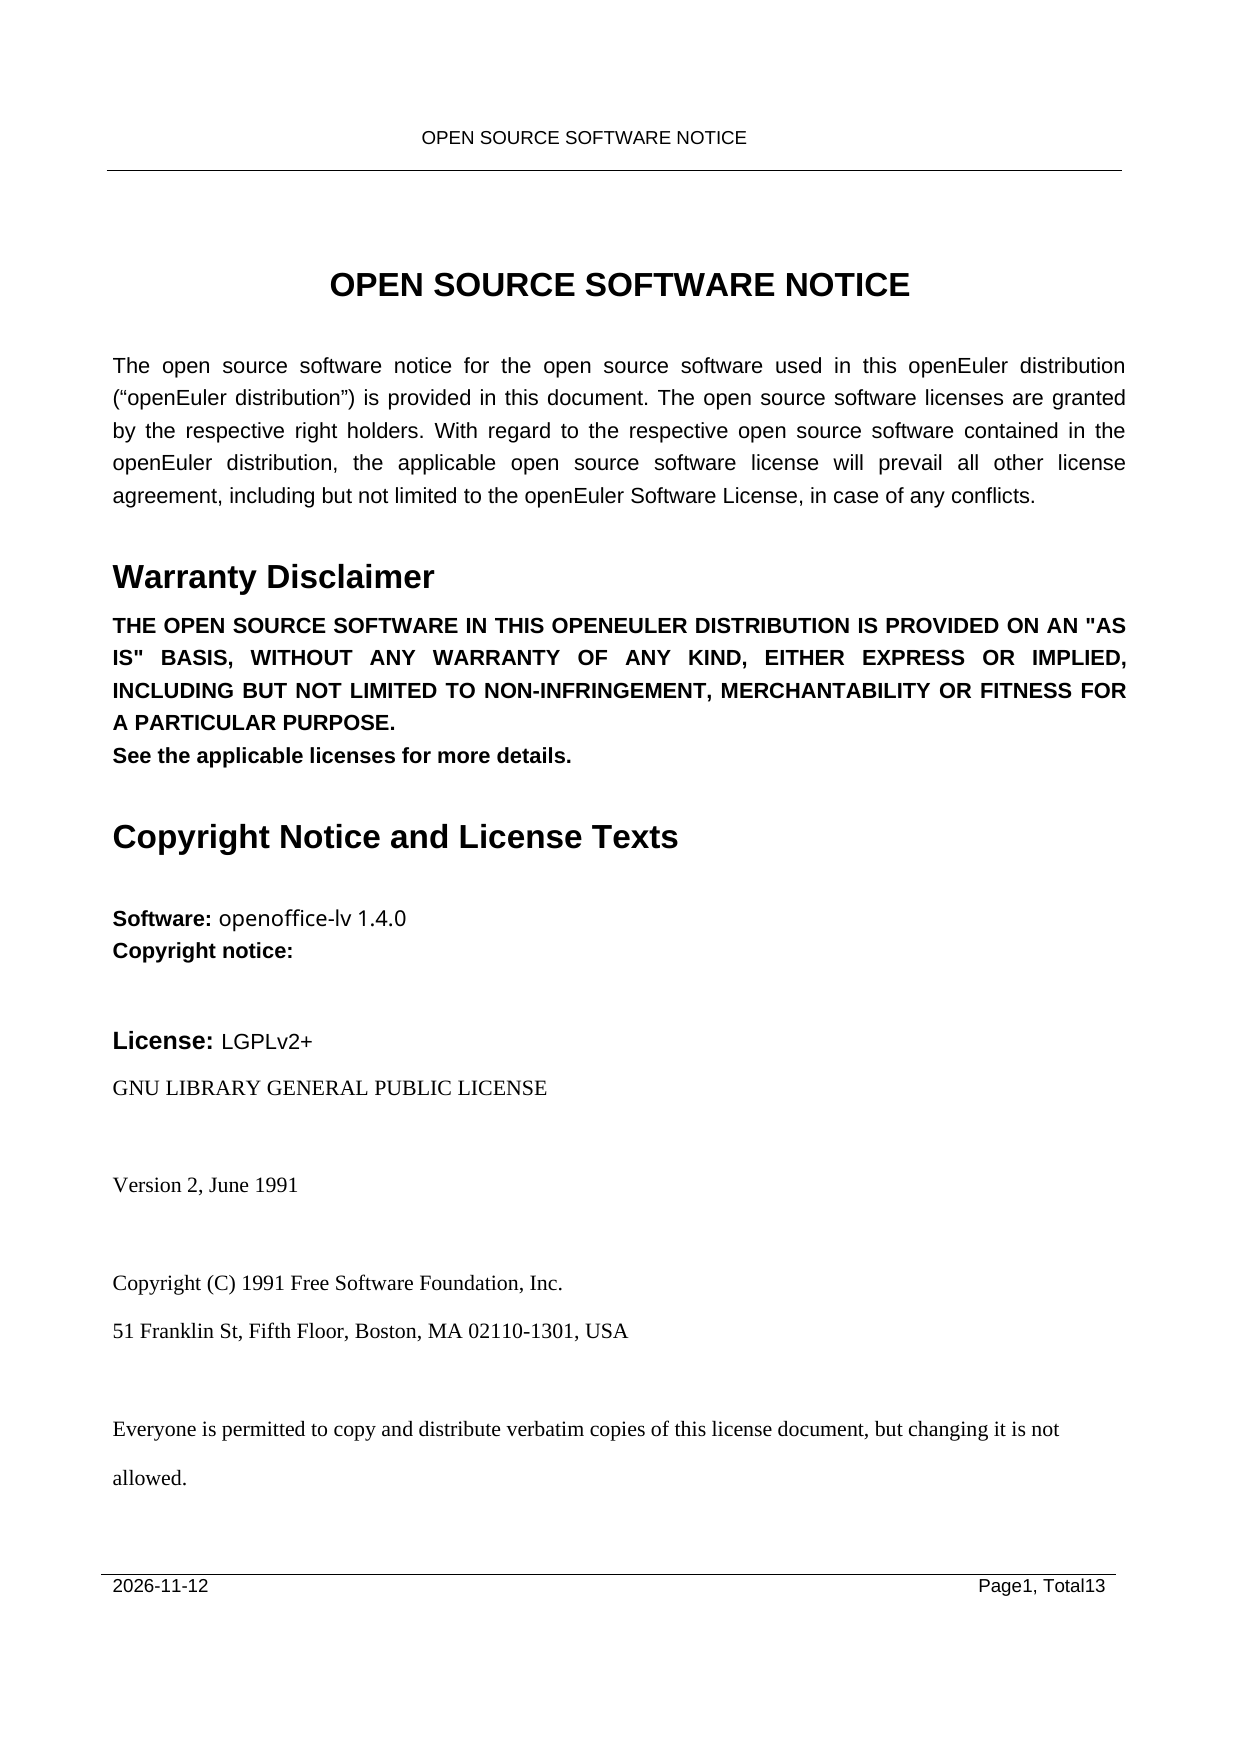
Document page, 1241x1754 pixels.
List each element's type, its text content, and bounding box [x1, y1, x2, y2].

text THE OPEN SOURCE SOFTWARE IN THIS OPENEULER DISTRIBUTION IS PROVIDED ON AN "AS IS" BASIS, WITHOUT ANY WARRANTY OF ANY KIND, EITHER EXPRESS OR IMPLIED, INCLUDING BUT NOT LIMITED TO NON-INFRINGEMENT, MERCHANTABILITY OR FITNESS FOR A PARTICULAR PURPOSE. See the applicable licenses for more details. [112, 609, 1128, 771]
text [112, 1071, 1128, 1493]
text Software: openoffice-lv 1.4.0 [112, 901, 1128, 934]
text Copyright Notice and License Texts [112, 804, 1128, 869]
text Copyright notice: [112, 934, 1128, 966]
text The open source software notice for the open source software used in this openEuler distribution (“openEuler distribution”) is provided in this document. The open source software licenses are granted by the respective right holders. With regard to the respective open source software contained in the openEuler distribution, the applicable open source software license will prevail all other license agreement, including but not limited to the openEuler Software License, in case of any conflicts. [112, 349, 1128, 511]
text Warranty Disclaimer [112, 544, 1128, 609]
text OPEN SOURCE SOFTWARE NOTICE [112, 251, 1128, 316]
text License: LGPLv2+ [112, 1024, 1128, 1057]
